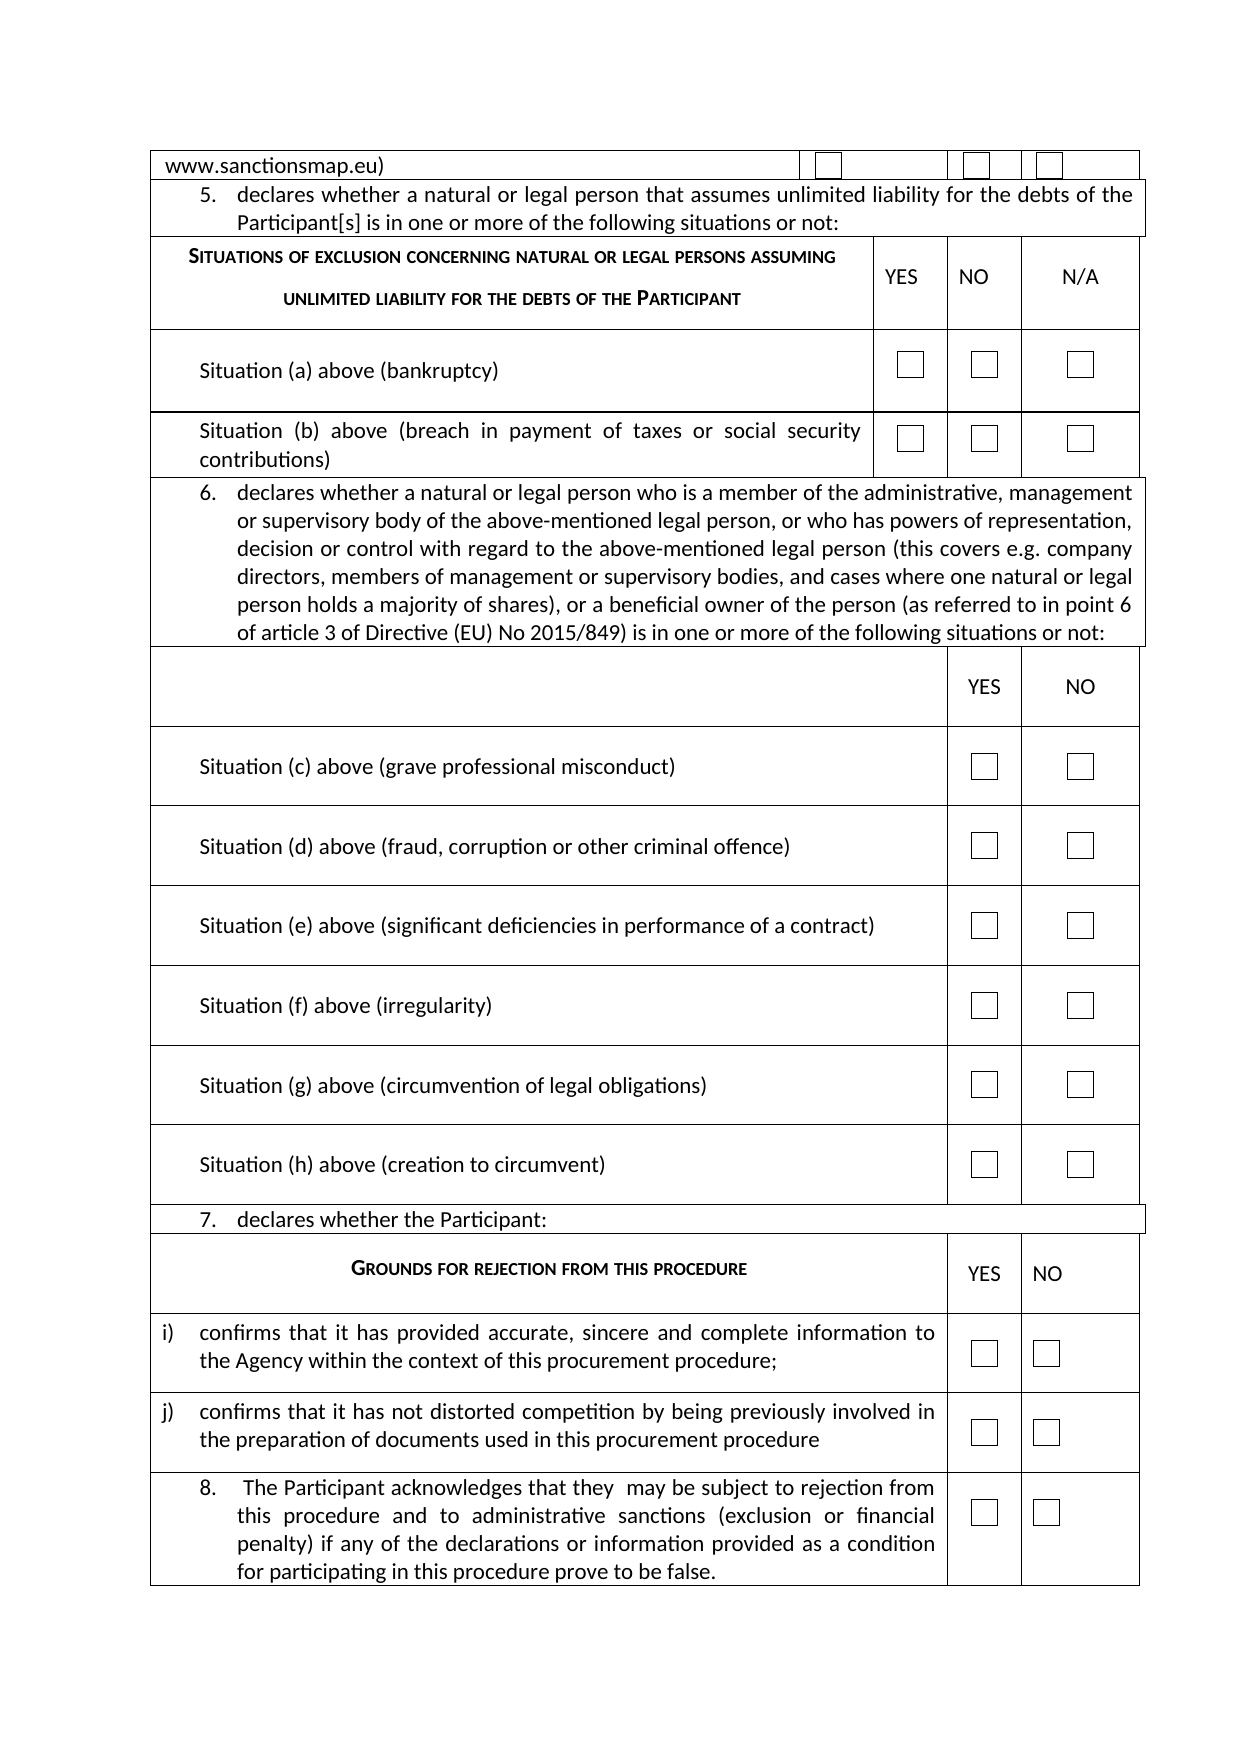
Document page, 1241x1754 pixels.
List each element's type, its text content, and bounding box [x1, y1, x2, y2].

table_cell confirms that it has provided accurate, sincere and complete information to the Agency within the context of this procurement procedure; [151, 1314, 947, 1392]
table_cell [948, 966, 1021, 1044]
table_cell [948, 151, 1021, 179]
table_cell [1022, 1473, 1139, 1585]
table_cell NO [1022, 1234, 1139, 1313]
table_cell Situation (e) above (significant deficiencies in performance of a contract) [151, 886, 947, 965]
table_cell Situation (g) above (circumvention of legal obligations) [151, 1046, 947, 1124]
table_cell [874, 413, 947, 477]
table_cell declares whether the Participant: [151, 1205, 1145, 1233]
table_cell Situation (f) above (irregularity) [151, 966, 947, 1044]
table_cell Grounds for rejection from this procedure [151, 1234, 947, 1313]
table_cell [948, 1314, 1021, 1392]
table_cell [1022, 1046, 1139, 1124]
table_cell [1022, 1393, 1139, 1472]
table_cell [1022, 330, 1139, 411]
table_cell [1022, 886, 1139, 965]
table_cell [948, 330, 1021, 411]
table_cell [948, 727, 1021, 805]
table_cell [1022, 151, 1139, 179]
table_cell YES [948, 647, 1021, 726]
table_cell [800, 151, 947, 179]
table_cell [948, 1046, 1021, 1124]
table_cell Is subject to EU Restrictive Measures (see the list published at www.sanctionsmap.eu) [151, 151, 799, 179]
table_cell Situation (h) above (creation to circumvent) [151, 1125, 947, 1204]
table_cell [874, 330, 947, 411]
table_cell [948, 1473, 1021, 1585]
table_cell declares whether a natural or legal person who is a member of the administrative, management or supervisory body of the above-mentioned legal person, or who has powers of representation, decision or control with regard to the above-mentioned legal person (this covers e.g. company directors, members of management or supervisory bodies, and cases where one natural or legal person holds a majority of shares), or a beneficial owner of the person (as referred to in point 6 of article 3 of Directive (EU) No 2015/849) is in one or more of the following situations or not: [151, 478, 1145, 646]
table_cell [948, 413, 1021, 477]
table_cell [948, 886, 1021, 965]
table_cell YES [874, 237, 947, 329]
table_cell YES [948, 1234, 1021, 1313]
table_cell confirms that it has not distorted competition by being previously involved in the preparation of documents used in this procurement procedure [151, 1393, 947, 1472]
table_cell The Participant acknowledges that they may be subject to rejection from this procedure and to administrative sanctions (exclusion or financial penalty) if any of the declarations or information provided as a condition for participating in this procedure prove to be false. [151, 1473, 947, 1585]
table_cell Situation (b) above (breach in payment of taxes or social security contributions) [151, 413, 873, 477]
table_cell [1022, 727, 1139, 805]
table_cell [1022, 1125, 1139, 1204]
table_cell [1022, 966, 1139, 1044]
table_cell NO [948, 237, 1021, 329]
table_cell declares whether a natural or legal person that assumes unlimited liability for the debts of the Participant[s] is in one or more of the following situations or not: [151, 180, 1145, 236]
table_cell Situation (a) above (bankruptcy) [151, 330, 873, 411]
table_cell NO [1022, 647, 1139, 726]
table_cell Situations of exclusion concerning natural or legal persons assuming unlimited liability for the debts of the Participant [151, 237, 873, 329]
table_cell [948, 806, 1021, 885]
table_cell [1022, 413, 1139, 477]
table_cell [948, 1393, 1021, 1472]
table_cell [1022, 806, 1139, 885]
table_cell [948, 1125, 1021, 1204]
table_cell Situation (d) above (fraud, corruption or other criminal offence) [151, 806, 947, 885]
table_cell N/A [1022, 237, 1139, 329]
table_cell [1022, 1314, 1139, 1392]
table_cell Situation (c) above (grave professional misconduct) [151, 727, 947, 805]
table_cell [151, 647, 947, 726]
